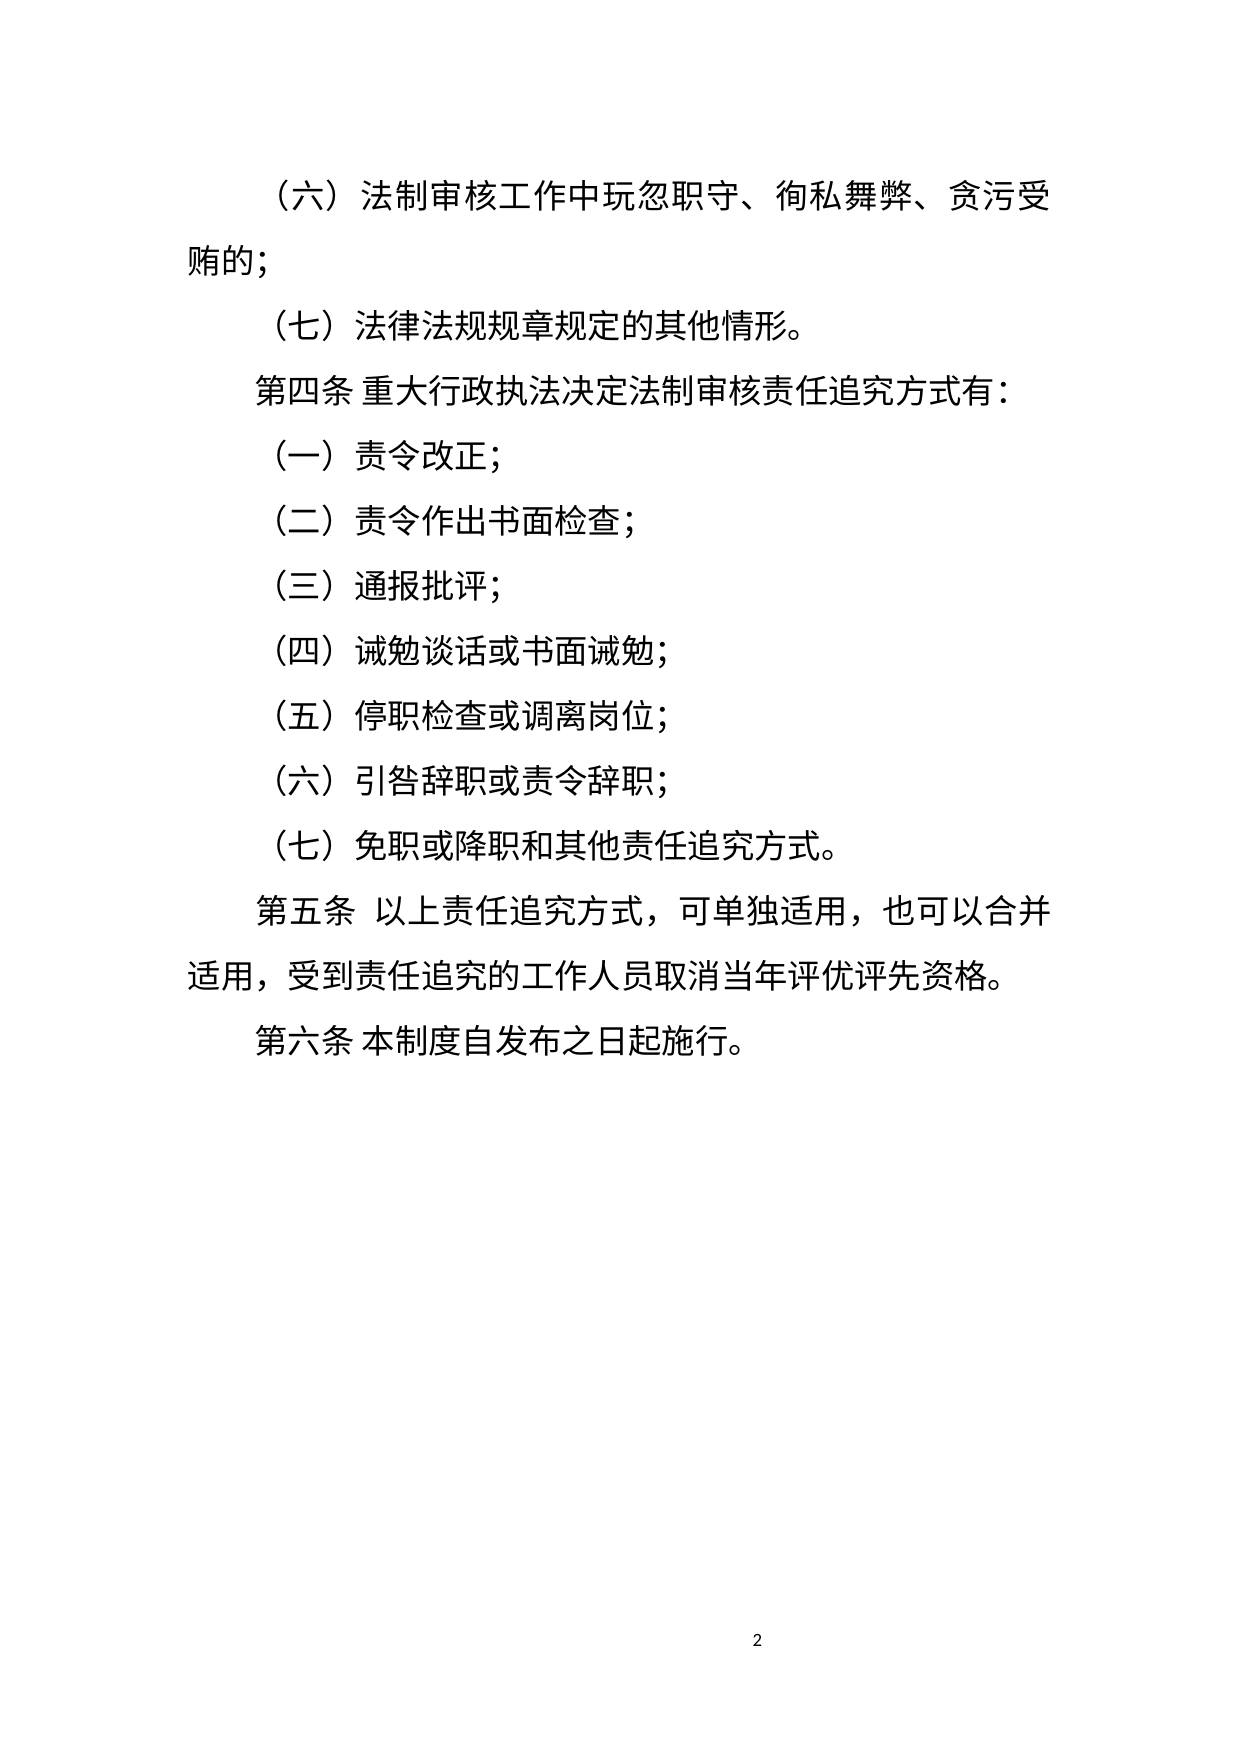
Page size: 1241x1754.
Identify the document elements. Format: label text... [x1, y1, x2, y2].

text （六）引咎辞职或责令辞职； [187, 747, 1053, 812]
text （三）通报批评； [187, 552, 1053, 617]
text 第六条 本制度自发布之日起施行。 [187, 1007, 1053, 1072]
text （五）停职检查或调离岗位； [187, 682, 1053, 747]
text （七）免职或降职和其他责任追究方式。 [187, 812, 1053, 877]
text 第四条 重大行政执法决定法制审核责任追究方式有： [187, 357, 1053, 422]
text （一）责令改正； [187, 422, 1053, 487]
text （二）责令作出书面检查； [187, 487, 1053, 552]
text （六）法制审核工作中玩忽职守、徇私舞弊、贪污受贿的； [187, 162, 1053, 292]
text 第五条 以上责任追究方式，可单独适用，也可以合并适用，受到责任追究的工作人员取消当年评优评先资格。 [187, 877, 1053, 1007]
text （四）诫勉谈话或书面诫勉； [187, 617, 1053, 682]
text （七）法律法规规章规定的其他情形。 [187, 292, 1053, 357]
